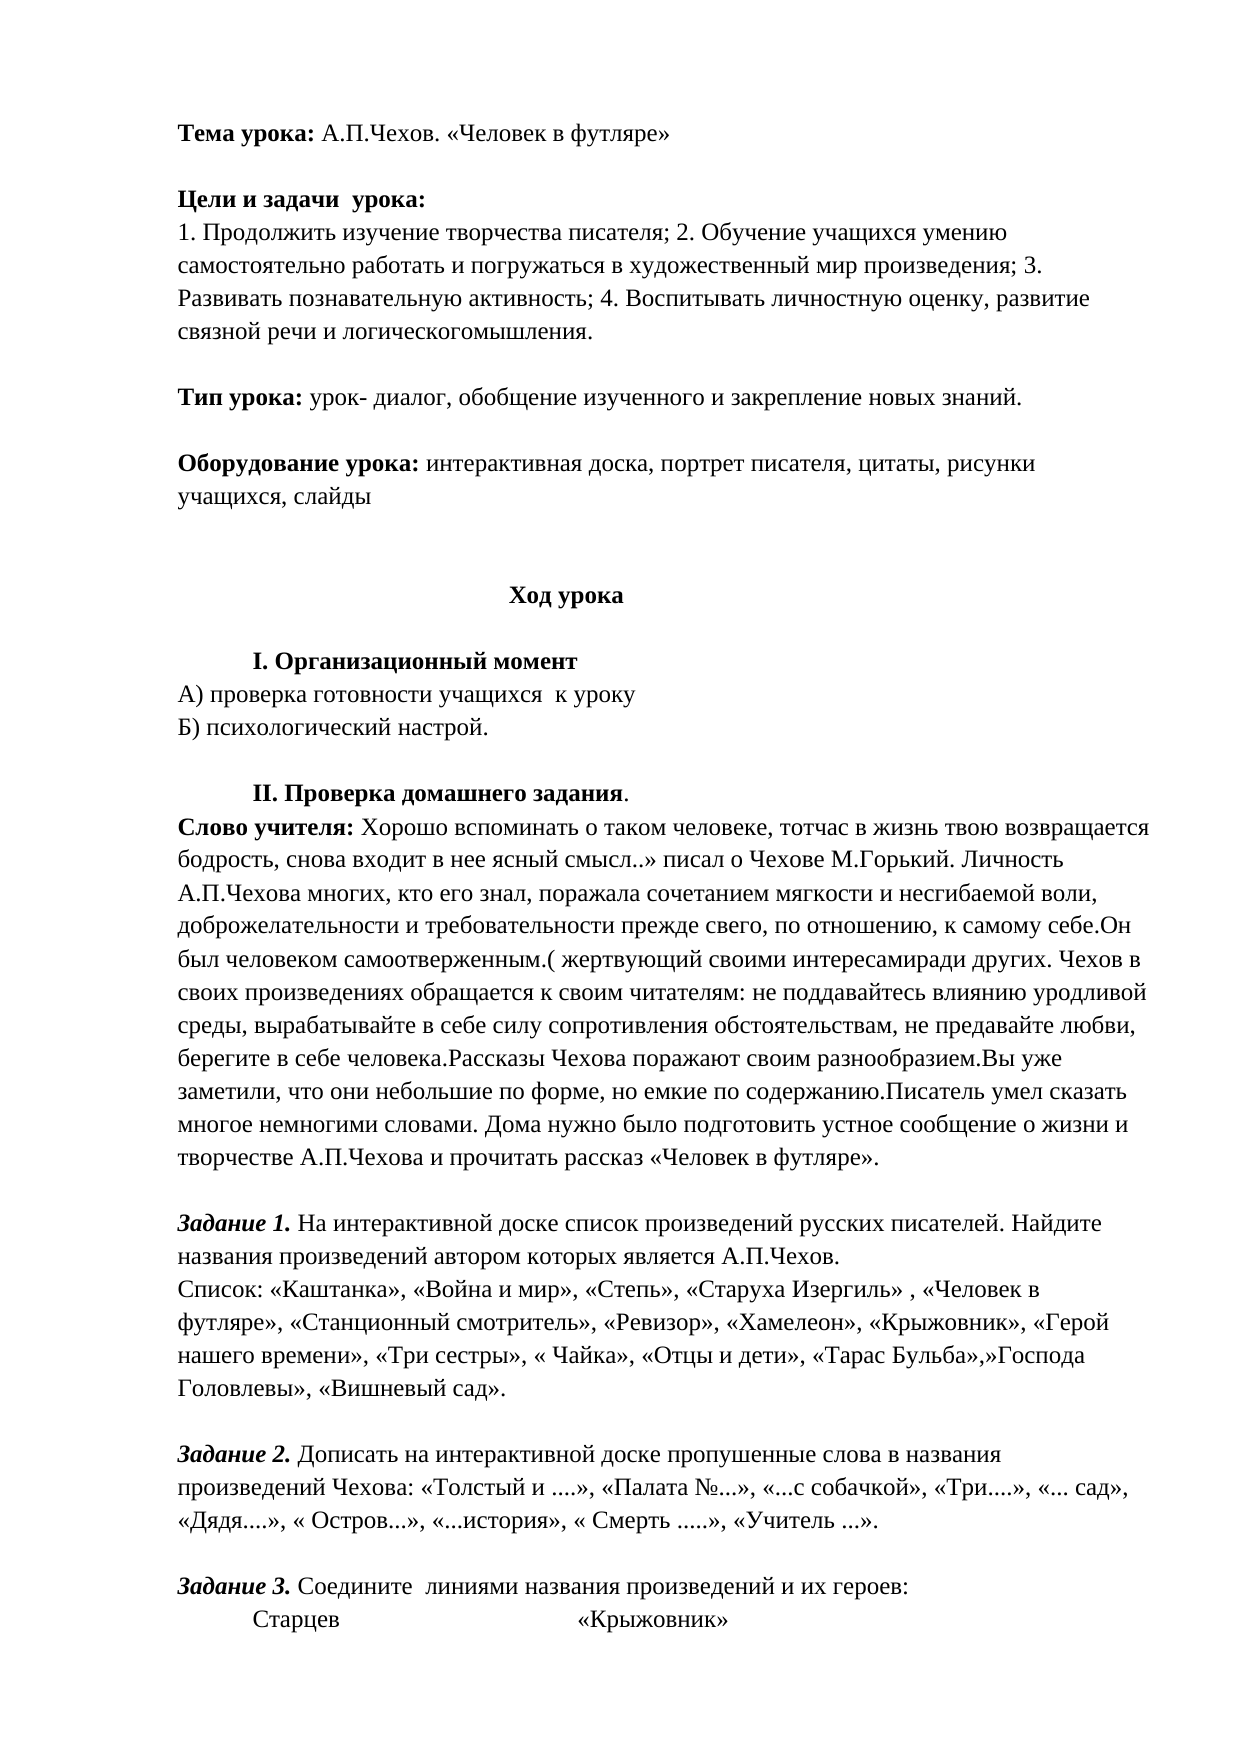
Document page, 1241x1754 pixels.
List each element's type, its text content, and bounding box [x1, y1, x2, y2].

list Слово учителя: Хорошо вспоминать о таком человеке, тотчас в жизнь твою возвращается бодрость, снова входит в нее ясный смысл..» писал о Чехове М.Горький. Личность А.П.Чехова многих, кто его знал, поражала сочетанием мягкости и несгибаемой воли, доброжелательности и требовательности прежде свего, по отношению, к самому себе.Он был человеком самоотверженным.( жертвующий своими интересамиради других. Чехов в своих произведениях обращается к своим читателям: не поддавайтесь влиянию уродливой среды, вырабатывайте в себе силу сопротивления обстоятельствам, не предавайте любви, берегите в себе человека.Рассказы Чехова поражают своим разнообразием.Вы уже заметили, что они небольшие по форме, но емкие по содержанию.Писатель умел сказать многое немногими словами. Дома нужно было подготовить устное сообщение о жизни и творчестве А.П.Чехова и прочитать рассказ «Человек в футляре». [177, 812, 1152, 1171]
list Б) психологический настрой. [177, 712, 1152, 741]
list Задание 1. На интерактивной доске список произведений русских писателей. Найдите названия произведений автором которых является А.П.Чехов. [177, 1208, 1152, 1269]
list II. Проверка домашнего задания. [252, 778, 1152, 807]
list 1. Продолжить изучение творчества писателя; 2. Обучение учащихся умению самостоятельно работать и погружаться в художественный мир произведения; 3. Развивать познавательную активность; 4. Воспитывать личностную оценку, развитие связной речи и логическогомышления. [177, 217, 1152, 345]
list Задание 3. Соедините линиями названия произведений и их героев: [177, 1571, 1152, 1600]
list I. Организационный момент [252, 646, 1152, 675]
list Тип урока: урок- диалог, обобщение изученного и закрепление новых знаний. [177, 382, 1152, 411]
list Старцев «Крыжовник» [252, 1604, 1152, 1633]
list Список: «Каштанка», «Война и мир», «Степь», «Старуха Изергиль» , «Человек в футляре», «Станционный смотритель», «Ревизор», «Хамелеон», «Крыжовник», «Герой нашего времени», «Три сестры», « Чайка», «Отцы и дети», «Тарас Бульба»,»Господа Головлевы», «Вишневый сад». [177, 1274, 1152, 1402]
list Цели и задачи урока: [177, 184, 1152, 213]
list Тема урока: А.П.Чехов. «Человек в футляре» [177, 118, 1152, 147]
list А) проверка готовности учащихся к уроку [177, 679, 1152, 708]
list Ход урока [252, 580, 1152, 609]
list Задание 2. Дописать на интерактивной доске пропушенные слова в названия произведений Чехова: «Толстый и ....», «Палата №...», «...с собачкой», «Три....», «... сад», «Дядя....», « Остров...», «...история», « Смерть .....», «Учитель ...». [177, 1439, 1152, 1534]
list Оборудование урока: интерактивная доска, портрет писателя, цитаты, рисунки учащихся, слайды [177, 448, 1152, 510]
